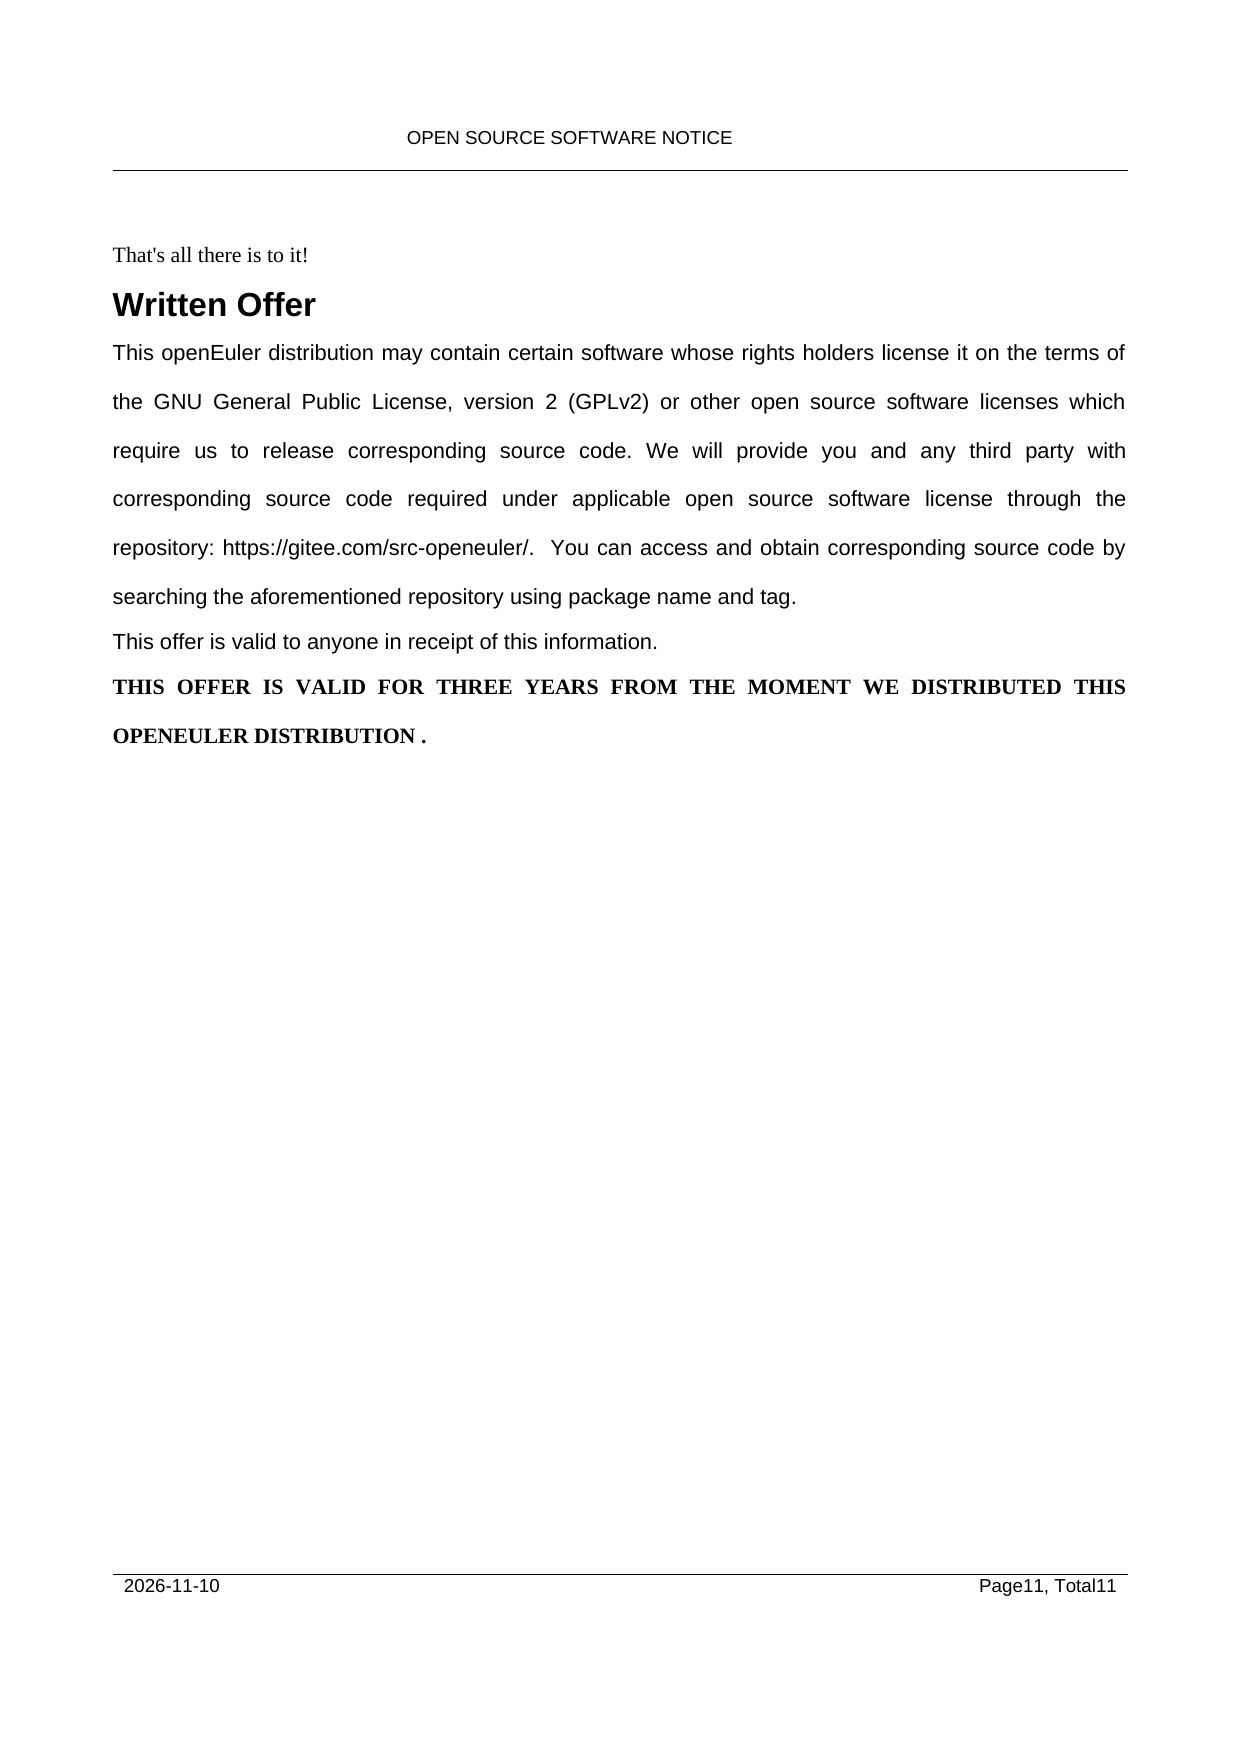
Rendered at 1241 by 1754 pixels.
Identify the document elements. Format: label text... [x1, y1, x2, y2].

text THIS OFFER IS VALID FOR THREE YEARS FROM THE MOMENT WE DISTRIBUTED THIS OPENEULER DISTRIBUTION . [112, 670, 1128, 752]
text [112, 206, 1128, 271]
text This offer is valid to anyone in receipt of this information. [112, 625, 1128, 658]
text This openEuler distribution may contain certain software whose rights holders license it on the terms of the GNU General Public License, version 2 (GPLv2) or other open source software licenses which require us to release corresponding source code. We will provide you and any third party with corresponding source code required under applicable open source software license through the repository: https://gitee.com/src-openeuler/. You can access and obtain corresponding source code by searching the aforementioned repository using package name and tag. [112, 336, 1128, 613]
text Written Offer [112, 271, 1128, 336]
